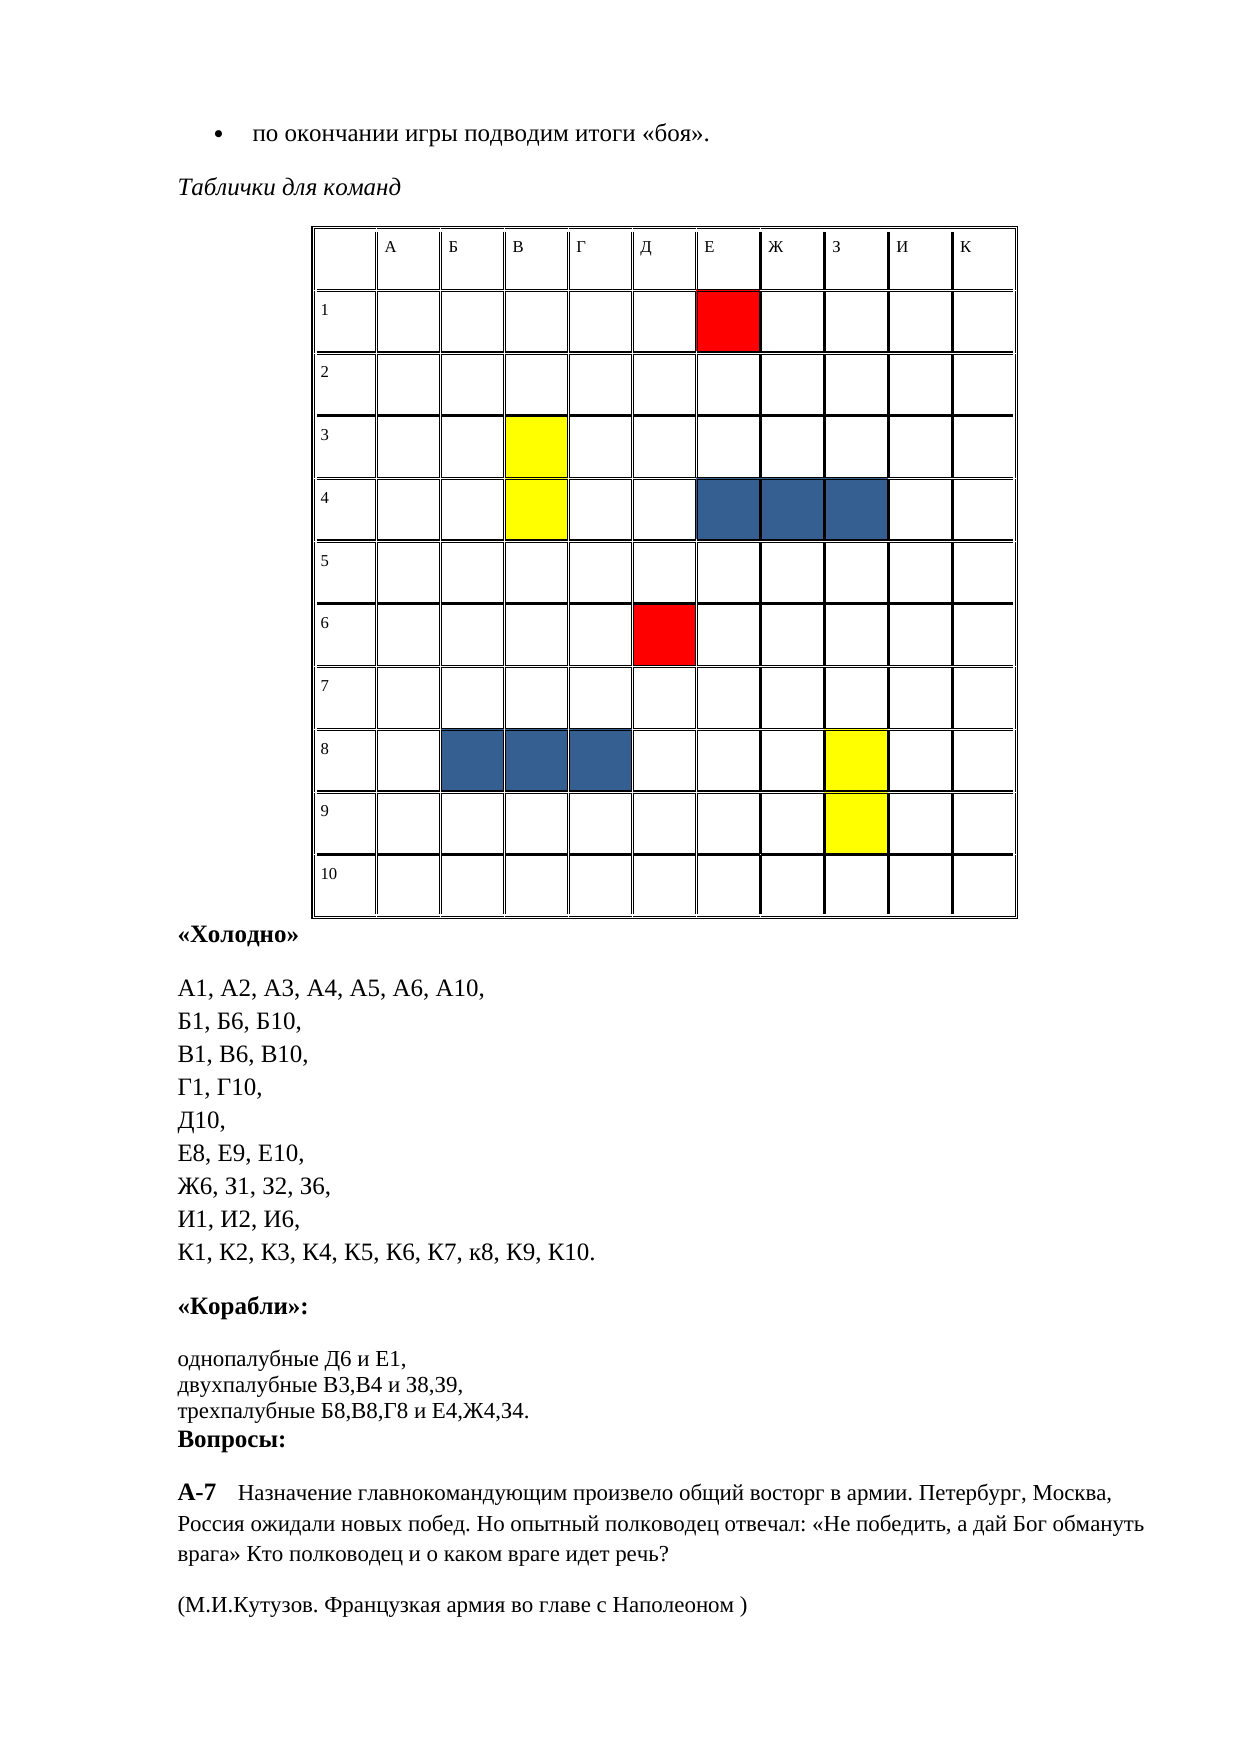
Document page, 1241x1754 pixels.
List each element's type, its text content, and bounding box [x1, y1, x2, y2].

table_cell [378, 292, 439, 351]
table_cell [378, 794, 439, 853]
table_cell [634, 480, 695, 539]
table_cell [378, 605, 439, 665]
table_cell [634, 543, 695, 602]
table_cell [890, 794, 951, 853]
table_header Ж [760, 229, 824, 288]
table_cell [441, 856, 504, 916]
table_cell [698, 605, 759, 665]
table_cell [570, 731, 631, 790]
table_cell [954, 289, 1015, 351]
table_cell [698, 355, 759, 414]
table_cell [826, 543, 887, 602]
table_cell [952, 853, 1016, 916]
table_cell [954, 351, 1015, 414]
table_cell [506, 355, 567, 414]
table_cell [762, 668, 823, 727]
table_cell [826, 794, 887, 853]
table_header Б [441, 229, 504, 288]
table_cell [696, 856, 760, 916]
table_cell [634, 668, 695, 727]
text однопалубные Д6 и Е1, [177, 1344, 1152, 1371]
table_cell [698, 543, 759, 602]
table_cell [760, 856, 824, 916]
table_cell [698, 668, 759, 727]
table_cell [762, 794, 823, 853]
table_cell [954, 728, 1015, 790]
table_cell [570, 794, 631, 853]
text трехпалубные Б8,В8,Г8 и Е4,Ж4,З4. [177, 1397, 1152, 1424]
table_cell [634, 605, 695, 665]
table_cell [824, 856, 888, 916]
table_header И [888, 229, 952, 288]
table_cell [890, 668, 951, 727]
table_cell [762, 355, 823, 414]
table_cell 3 [315, 414, 375, 477]
table_cell [698, 480, 759, 539]
table_cell [378, 543, 439, 602]
table_cell [954, 602, 1015, 665]
text А1, А2, А3, А4, А5, А6, А10, Б1, Б6, Б10, В1, В6, В10, Г1, Г10, Д10, Е8, Е9, Е10, Ж6, З1, З2, З6, И1, И2, И6, К1, К2, К3, К4, К5, К6, К7, к8, К9, К10. [177, 973, 1152, 1266]
table_cell [506, 480, 567, 539]
table_cell [442, 292, 503, 351]
table_cell [570, 417, 631, 477]
table_cell [442, 668, 503, 727]
table_cell [890, 417, 951, 477]
text «Корабли»: [177, 1291, 1152, 1319]
table_header В [505, 229, 568, 288]
table_cell [698, 794, 759, 853]
table_cell 10 [313, 853, 377, 916]
table_cell [378, 417, 439, 477]
table_cell [952, 665, 1016, 727]
table_cell [634, 355, 695, 414]
table_cell [762, 543, 823, 602]
table_cell [505, 856, 568, 916]
table_cell [442, 794, 503, 853]
table_cell [890, 543, 951, 602]
table_cell 8 [315, 728, 375, 790]
text А-7 Назначение главнокомандующим произвело общий восторг в армии. Петербург, Москва, Россия ожидали новых побед. Но опытный полководец отвечал: «Не победить, а дай Бог обмануть врага» Кто полководец и о каком враге идет речь? [177, 1477, 1152, 1567]
table_cell 9 [315, 790, 375, 853]
table_cell [762, 480, 823, 539]
table_cell [826, 668, 887, 727]
table_cell [762, 417, 823, 477]
table_cell [762, 292, 823, 351]
table_cell [378, 480, 439, 539]
table_cell [762, 605, 823, 665]
table_cell [698, 731, 759, 790]
table_cell [890, 731, 951, 790]
table_cell [826, 292, 887, 351]
table_cell [762, 731, 823, 790]
table_cell [442, 417, 503, 477]
table_cell [826, 355, 887, 414]
text двухпалубные В3,В4 и З8,З9, [177, 1371, 1152, 1397]
table_cell [378, 355, 439, 414]
table_cell [954, 414, 1015, 477]
table_header Г [569, 229, 632, 288]
table_cell [570, 605, 631, 665]
table_cell [506, 543, 567, 602]
table_cell [826, 731, 887, 790]
table_header Д [633, 229, 696, 288]
table_cell [954, 539, 1015, 602]
table_cell [442, 355, 503, 414]
table_cell [633, 856, 696, 916]
table_cell [634, 731, 695, 790]
table_cell [506, 605, 567, 665]
table_cell [890, 605, 951, 665]
table_cell [377, 856, 441, 916]
table_cell [442, 543, 503, 602]
table_cell [954, 790, 1015, 853]
table_cell [890, 355, 951, 414]
table_cell [826, 417, 887, 477]
table_header З [824, 229, 888, 288]
table_cell [569, 856, 632, 916]
table_cell [570, 543, 631, 602]
table_cell [698, 417, 759, 477]
table_cell [890, 480, 951, 539]
table_cell 7 [313, 665, 377, 727]
table_cell [506, 731, 567, 790]
table_cell [634, 794, 695, 853]
table_cell [378, 668, 439, 727]
table_header А [377, 229, 441, 288]
table_cell [570, 668, 631, 727]
text Таблички для команд [177, 172, 1152, 201]
table_cell [506, 668, 567, 727]
table_cell [570, 480, 631, 539]
text Вопросы: [177, 1424, 1152, 1452]
table_cell [826, 605, 887, 665]
table_cell 4 [313, 477, 377, 539]
table_cell [952, 477, 1016, 539]
table_cell [888, 856, 952, 916]
table_cell [826, 480, 887, 539]
table_cell 1 [315, 289, 375, 351]
table_cell [634, 292, 695, 351]
table_cell [506, 292, 567, 351]
table_header [315, 229, 377, 288]
table_cell [378, 731, 439, 790]
table_header Е [696, 229, 760, 288]
table_cell [442, 480, 503, 539]
table_cell 2 [315, 351, 375, 414]
table_cell [698, 292, 759, 351]
table_cell 5 [315, 539, 375, 602]
table_cell [890, 292, 951, 351]
table_cell [634, 417, 695, 477]
text (М.И.Кутузов. Французкая армия во главе с Наполеоном ) [177, 1591, 1152, 1618]
text «Холодно» [177, 919, 1152, 948]
table_cell [506, 417, 567, 477]
table_cell [570, 292, 631, 351]
table_cell [506, 794, 567, 853]
table_cell [442, 731, 503, 790]
table_cell 6 [315, 602, 375, 665]
table_header К [952, 229, 1015, 288]
table_cell [570, 355, 631, 414]
table_cell [442, 605, 503, 665]
list по окончании игры подводим итоги «боя». [215, 118, 1152, 147]
